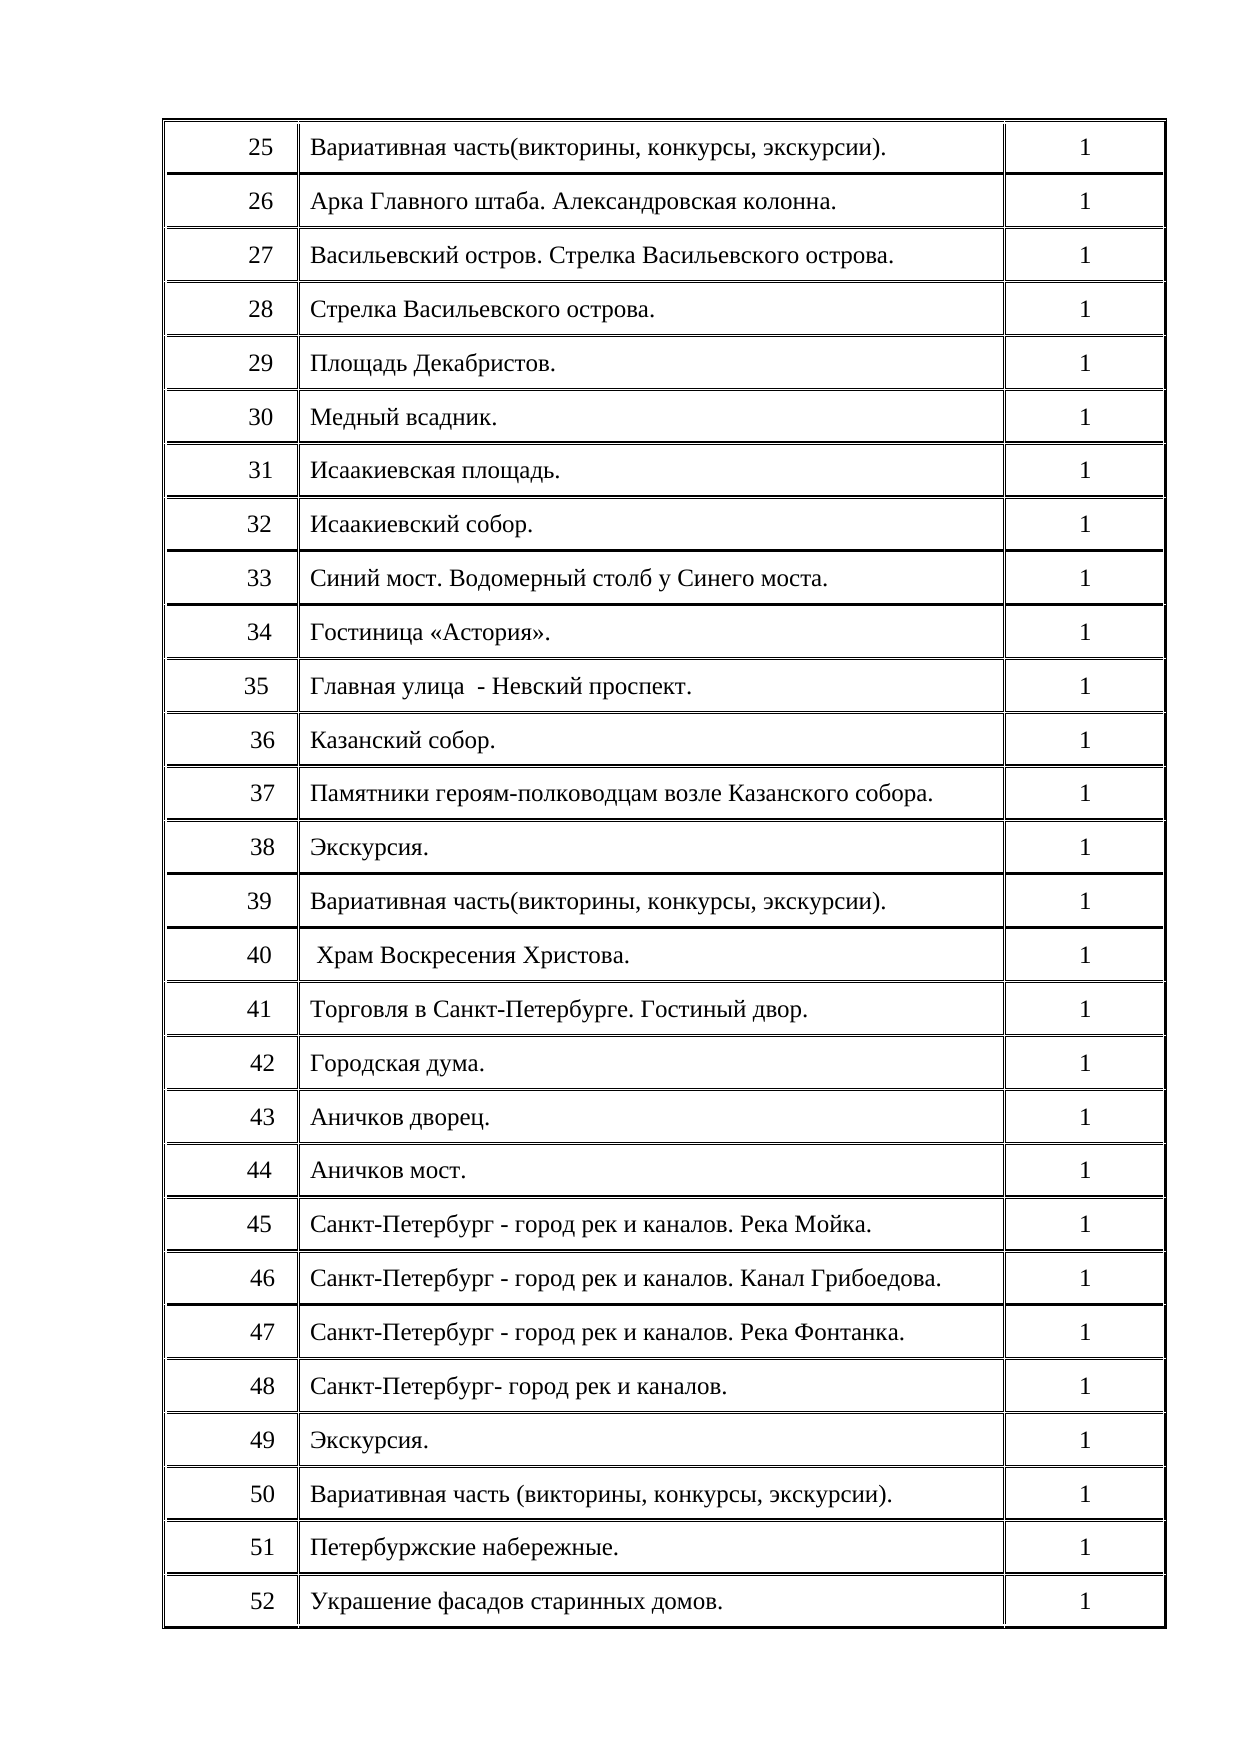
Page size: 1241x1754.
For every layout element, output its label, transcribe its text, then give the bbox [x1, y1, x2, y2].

table_cell 28 [163, 280, 299, 333]
table_cell Стрелка Васильевского острова. [300, 283, 1003, 333]
table_cell 1 [1005, 1572, 1165, 1626]
table_cell 1 [1006, 334, 1165, 387]
table_cell 1 [1006, 764, 1165, 818]
table_cell Санкт-Петербург - город рек и каналов. Река Мойка. [300, 1199, 1003, 1249]
table_cell 1 [1006, 441, 1165, 495]
table_cell 27 [163, 226, 299, 280]
table_cell Памятники героям-полководцам возле Казанского собора. [300, 768, 1003, 818]
table_cell 1 [1005, 226, 1166, 280]
table_cell 1 [1006, 872, 1164, 926]
table_cell 46 [165, 1249, 297, 1303]
table_cell Аничков мост. [300, 1145, 1003, 1195]
table_cell 1 [1006, 926, 1164, 980]
table_cell 25 [165, 122, 299, 172]
table_cell 1 [1005, 122, 1164, 172]
table_cell 1 [1005, 1357, 1166, 1411]
table_cell 51 [165, 1518, 297, 1572]
table_cell 50 [165, 1465, 297, 1518]
table_cell 1 [1005, 1034, 1166, 1087]
table_cell 41 [163, 980, 299, 1034]
table_cell 1 [1006, 549, 1164, 603]
table_cell 38 [165, 818, 297, 872]
table_cell 1 [1006, 603, 1166, 657]
table_cell Площадь Декабристов. [300, 337, 1003, 387]
table_cell 1 [1005, 1411, 1166, 1464]
table_cell Санкт-Петербург - город рек и каналов. Река Фонтанка. [300, 1306, 1003, 1357]
table_cell 1 [1006, 172, 1164, 226]
table_cell 26 [165, 172, 297, 226]
table_cell Городская дума. [300, 1037, 1003, 1087]
table_cell 37 [165, 764, 297, 818]
table_cell 36 [163, 711, 299, 764]
table_cell 1 [1005, 711, 1166, 764]
table_cell 52 [165, 1572, 299, 1626]
table_cell Васильевский остров. Стрелка Васильевского острова. [300, 229, 1003, 280]
table_cell Санкт-Петербург- город рек и каналов. [300, 1360, 1003, 1411]
table_cell 1 [1006, 1303, 1166, 1357]
table_cell 35 [163, 657, 299, 711]
table_cell Торговля в Санкт-Петербурге. Гостиный двор. [300, 983, 1003, 1034]
table_cell Украшение фасадов старинных домов. [299, 1576, 1005, 1626]
table_cell 30 [165, 388, 297, 441]
table_cell 1 [1006, 495, 1165, 549]
table_cell 1 [1006, 1465, 1165, 1518]
table_cell 33 [165, 549, 297, 603]
table_cell Санкт-Петербург - город рек и каналов. Канал Грибоедова. [300, 1253, 1003, 1303]
table_cell 39 [165, 872, 297, 926]
table_cell 1 [1005, 657, 1166, 711]
table_cell Храм Воскресения Христова. [300, 929, 1003, 980]
table_cell Гостиница «Астория». [300, 606, 1003, 657]
table_cell Вариативная часть (викторины, конкурсы, экскурсии). [300, 1468, 1003, 1518]
table_cell Синий мост. Водомерный столб у Синего моста. [300, 552, 1003, 603]
table_cell Петербуржские набережные. [300, 1522, 1003, 1572]
table_cell Вариативная часть(викторины, конкурсы, экскурсии). [299, 122, 1005, 172]
table_cell 1 [1005, 280, 1166, 333]
table_cell Вариативная часть(викторины, конкурсы, экскурсии). [300, 875, 1003, 926]
table_cell 43 [165, 1088, 297, 1141]
table_cell Экскурсия. [300, 822, 1003, 872]
table_cell 42 [163, 1034, 299, 1087]
table_cell Исаакиевская площадь. [300, 445, 1003, 495]
table_cell Казанский собор. [300, 714, 1003, 764]
table_cell 32 [165, 495, 297, 549]
table_cell Экскурсия. [300, 1414, 1003, 1464]
table_cell 49 [163, 1411, 299, 1464]
table_cell 48 [163, 1357, 299, 1411]
table_cell 45 [165, 1195, 297, 1249]
table_cell Главная улица - Невский проспект. [300, 660, 1003, 711]
table_cell 44 [165, 1141, 297, 1195]
table_cell 1 [1005, 980, 1166, 1034]
table_cell 31 [165, 441, 297, 495]
table_cell 1 [1006, 1249, 1165, 1303]
table_cell Медный всадник. [300, 391, 1003, 441]
table_cell 29 [165, 334, 297, 387]
table_cell Арка Главного штаба. Александровская колонна. [300, 175, 1003, 226]
table_cell 1 [1006, 1088, 1165, 1141]
table_cell 1 [1006, 818, 1165, 872]
table_cell 1 [1006, 1141, 1165, 1195]
table_cell 1 [1006, 1195, 1165, 1249]
table_cell 1 [1006, 1518, 1165, 1572]
table_cell 40 [165, 926, 297, 980]
table_cell Аничков дворец. [300, 1091, 1003, 1141]
table_cell Исаакиевский собор. [300, 499, 1003, 549]
table_cell 47 [163, 1303, 297, 1357]
table_cell 34 [163, 603, 297, 657]
table_cell 1 [1006, 388, 1165, 441]
